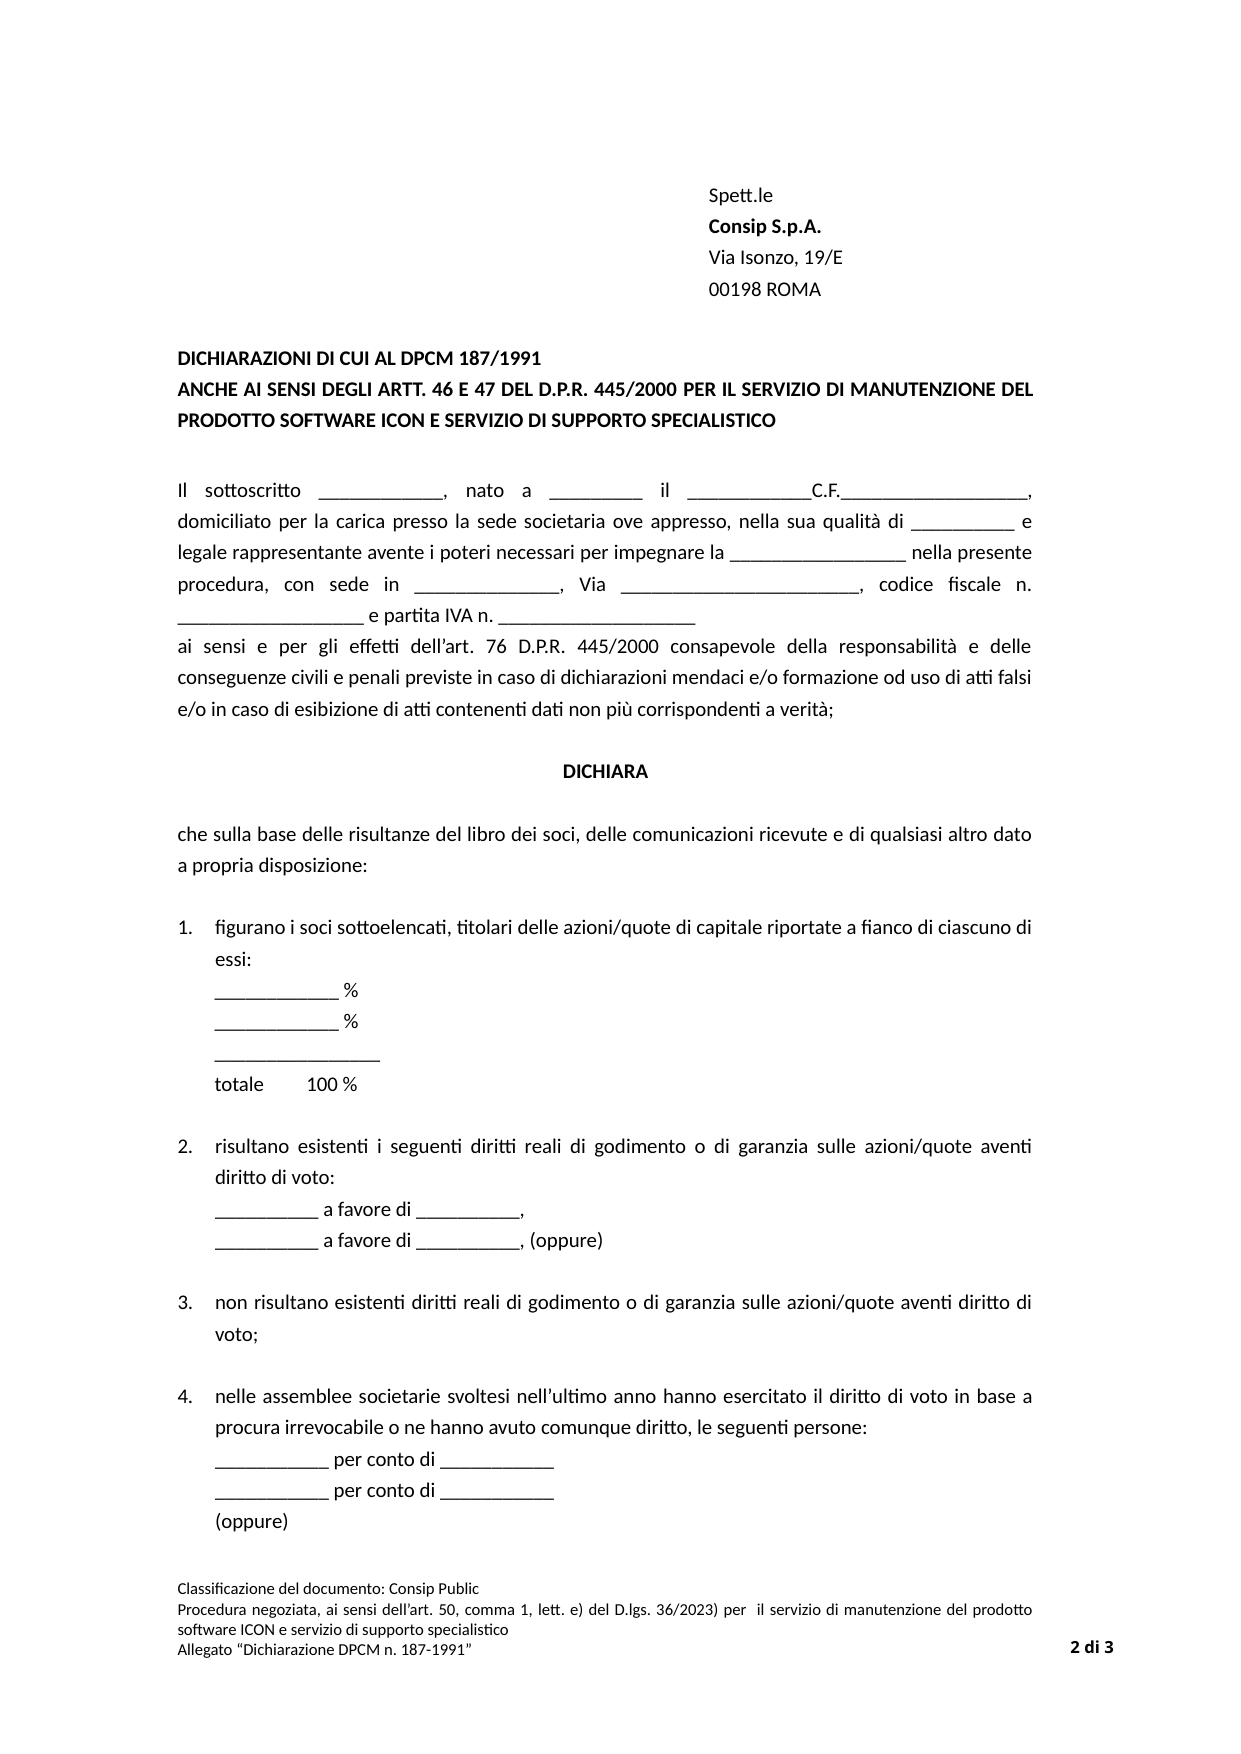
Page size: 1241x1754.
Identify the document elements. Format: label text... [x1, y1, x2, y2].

list non risultano esistenti diritti reali di godimento o di garanzia sulle azioni/quote aventi diritto di voto; [177, 1285, 1034, 1347]
list __________ a favore di __________, [215, 1191, 1034, 1222]
text 00198 ROMA [709, 271, 1034, 302]
list nelle assemblee societarie svoltesi nell’ultimo anno hanno esercitato il diritto di voto in base a procura irrevocabile o ne hanno avuto comunque diritto, le seguenti persone: [177, 1378, 1034, 1441]
list __________ a favore di __________, (oppure) [215, 1222, 1034, 1253]
list ___________ per conto di ___________ [215, 1441, 1034, 1472]
text ________________ [214, 1035, 1034, 1066]
text ANCHE AI SENSI DEGLI ARTT. 46 E 47 DEL D.P.R. 445/2000 PER il servizio di manutenzione del prodotto software ICON e servizio di supporto specialistico [177, 372, 1034, 434]
text ____________ % [214, 972, 1034, 1003]
text ai sensi e per gli effetti dell’art. 76 D.P.R. 445/2000 consapevole della responsabilità e delle conseguenze civili e penali previste in caso di dichiarazioni mendaci e/o formazione od uso di atti falsi e/o in caso di esibizione di atti contenenti dati non più corrispondenti a verità; [177, 628, 1034, 722]
text ____________ % [214, 1003, 1034, 1035]
list risultano esistenti i seguenti diritti reali di godimento o di garanzia sulle azioni/quote aventi diritto di voto: [177, 1128, 1034, 1191]
list ___________ per conto di ___________ [215, 1472, 1034, 1503]
text DICHIARAZIONI DI CUI AL DPCM 187/1991 [177, 340, 1034, 372]
text Il sottoscritto ____________, nato a _________ il ____________C.F.__________________, domiciliato per la carica presso la sede societaria ove appresso, nella sua qualità di __________ e legale rappresentante avente i poteri necessari per impegnare la _________________ nella presente procedura, con sede in ______________, Via _______________________, codice fiscale n. __________________ e partita IVA n. ___________________ [177, 472, 1034, 628]
text che sulla base delle risultanze del libro dei soci, delle comunicazioni ricevute e di qualsiasi altro dato a propria disposizione: [177, 816, 1034, 878]
list (oppure) [215, 1503, 1034, 1535]
text totale 100 % [214, 1066, 1034, 1097]
text Via Isonzo, 19/E [709, 240, 1034, 271]
text Consip S.p.A. [709, 208, 1034, 240]
text Spett.le [709, 177, 1034, 208]
list figurano i soci sottoelencati, titolari delle azioni/quote di capitale riportate a fianco di ciascuno di essi: [177, 910, 1034, 972]
text DICHIARA [177, 753, 1034, 785]
